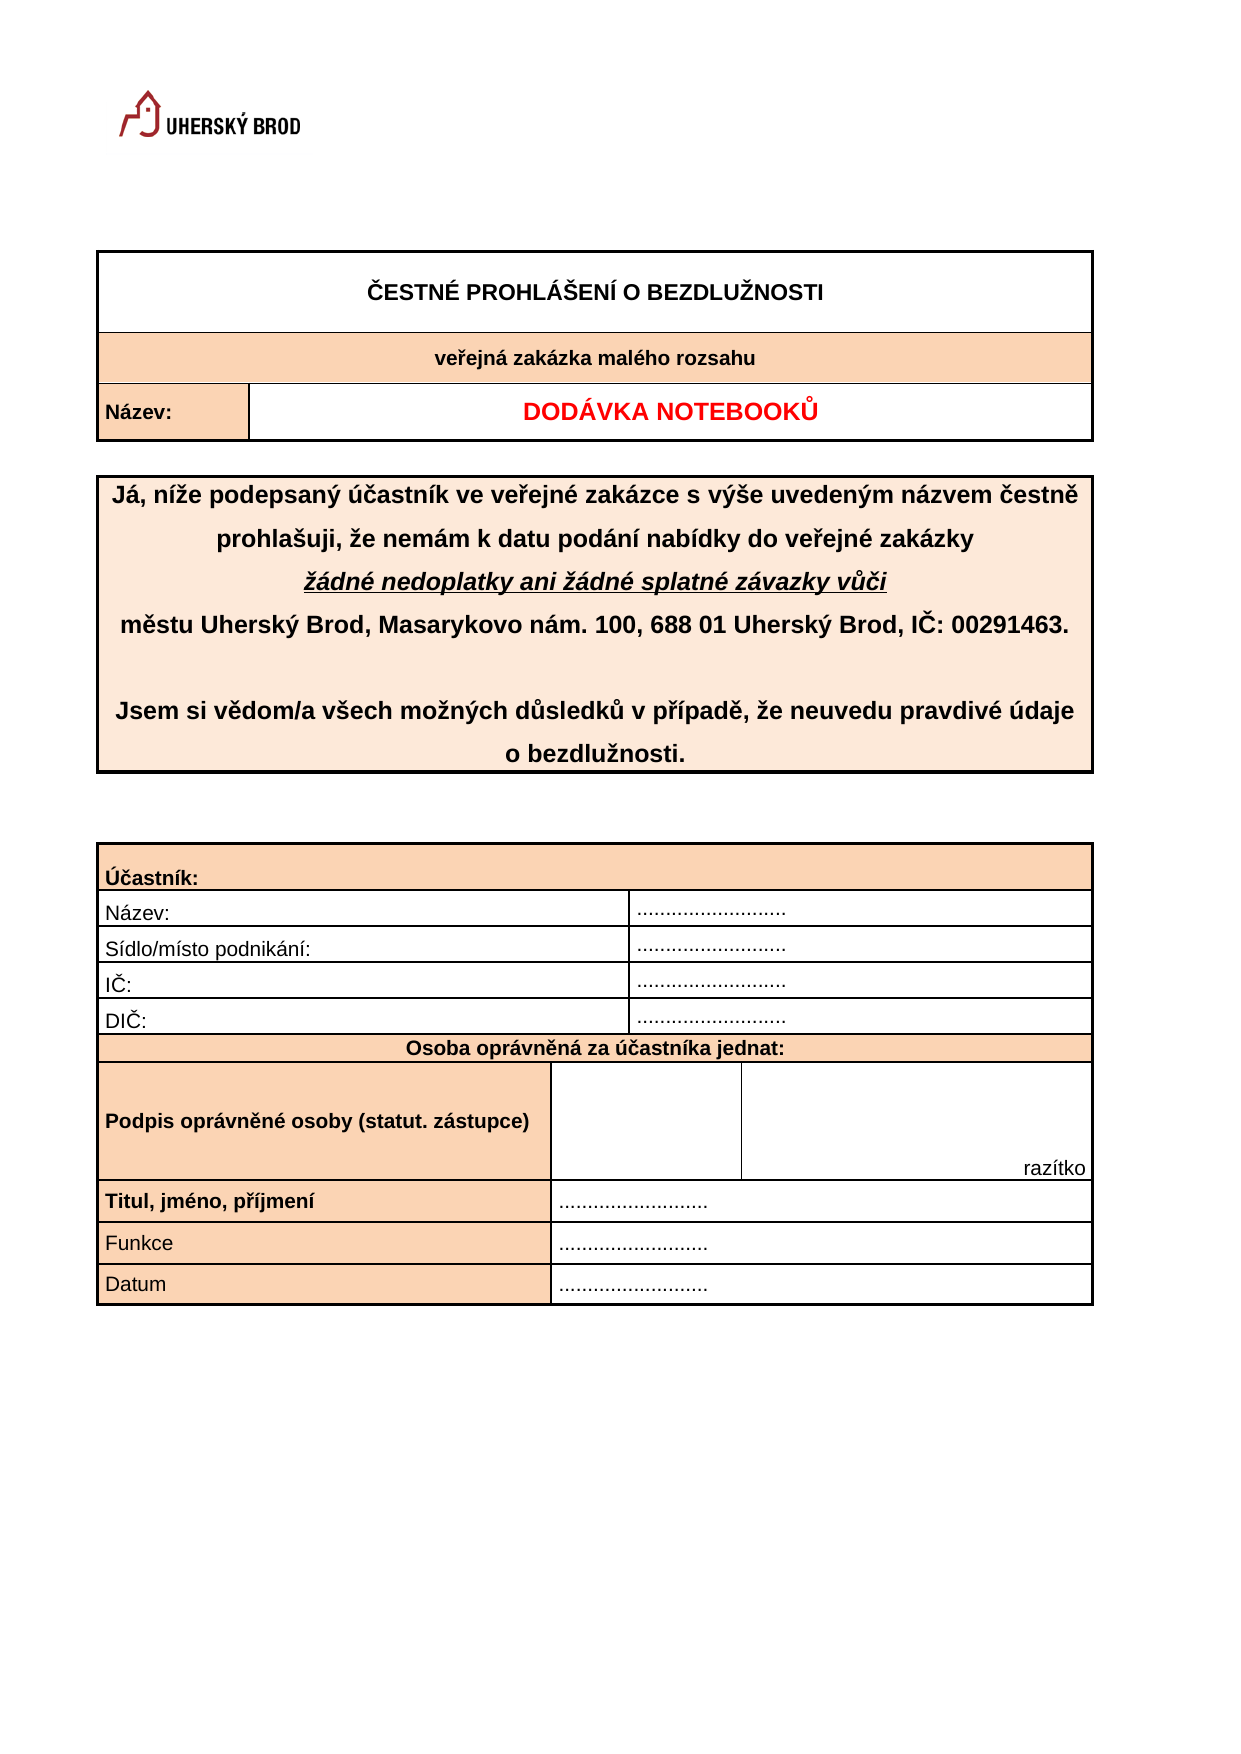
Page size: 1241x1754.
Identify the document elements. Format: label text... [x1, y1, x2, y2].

table_cell .......................... [630, 999, 1091, 1033]
table_cell .......................... [630, 891, 1091, 925]
table_cell Sídlo/místo podnikání: [99, 927, 628, 961]
table_cell Název: [99, 384, 248, 439]
table_cell .......................... [552, 1223, 1091, 1263]
table_header Účastník: [99, 845, 1091, 889]
table_cell Osoba oprávněná za účastníka jednat: [99, 1035, 1091, 1061]
table_cell [552, 1063, 741, 1179]
picture [106, 73, 313, 155]
table_cell Funkce [99, 1223, 550, 1263]
table_cell DIČ: [99, 999, 628, 1033]
table_cell Datum [99, 1265, 550, 1303]
table_cell .......................... [630, 963, 1091, 997]
table_cell Název: [99, 891, 628, 925]
table_cell veřejná zakázka malého rozsahu [99, 333, 1091, 382]
table_cell razítko [742, 1063, 1091, 1179]
table_header Já, níže podepsaný účastník ve veřejné zakázce s výše uvedeným názvem čestně prohlašuji, že nemám k datu podání nabídky do veřejné zakázky žádné nedoplatky ani žádné splatné závazky vůči městu Uherský Brod, Masarykovo nám. 100, 688 01 Uherský Brod, IČ: 00291463. Jsem si vědom/a všech možných důsledků v případě, že neuvedu pravdivé údaje o bezdlužnosti. [99, 478, 1091, 770]
table_header ČESTNÉ PROHLÁŠENÍ O BEZDLUŽNOSTI [99, 253, 1091, 332]
table_cell .......................... [552, 1181, 1091, 1221]
table_cell dodávka notebooků [250, 384, 1091, 439]
table_cell .......................... [552, 1265, 1091, 1303]
table_cell .......................... [630, 927, 1091, 961]
table_cell Titul, jméno, příjmení [99, 1181, 550, 1221]
table_cell Podpis oprávněné osoby (statut. zástupce) [99, 1063, 550, 1179]
table_cell IČ: [99, 963, 628, 997]
